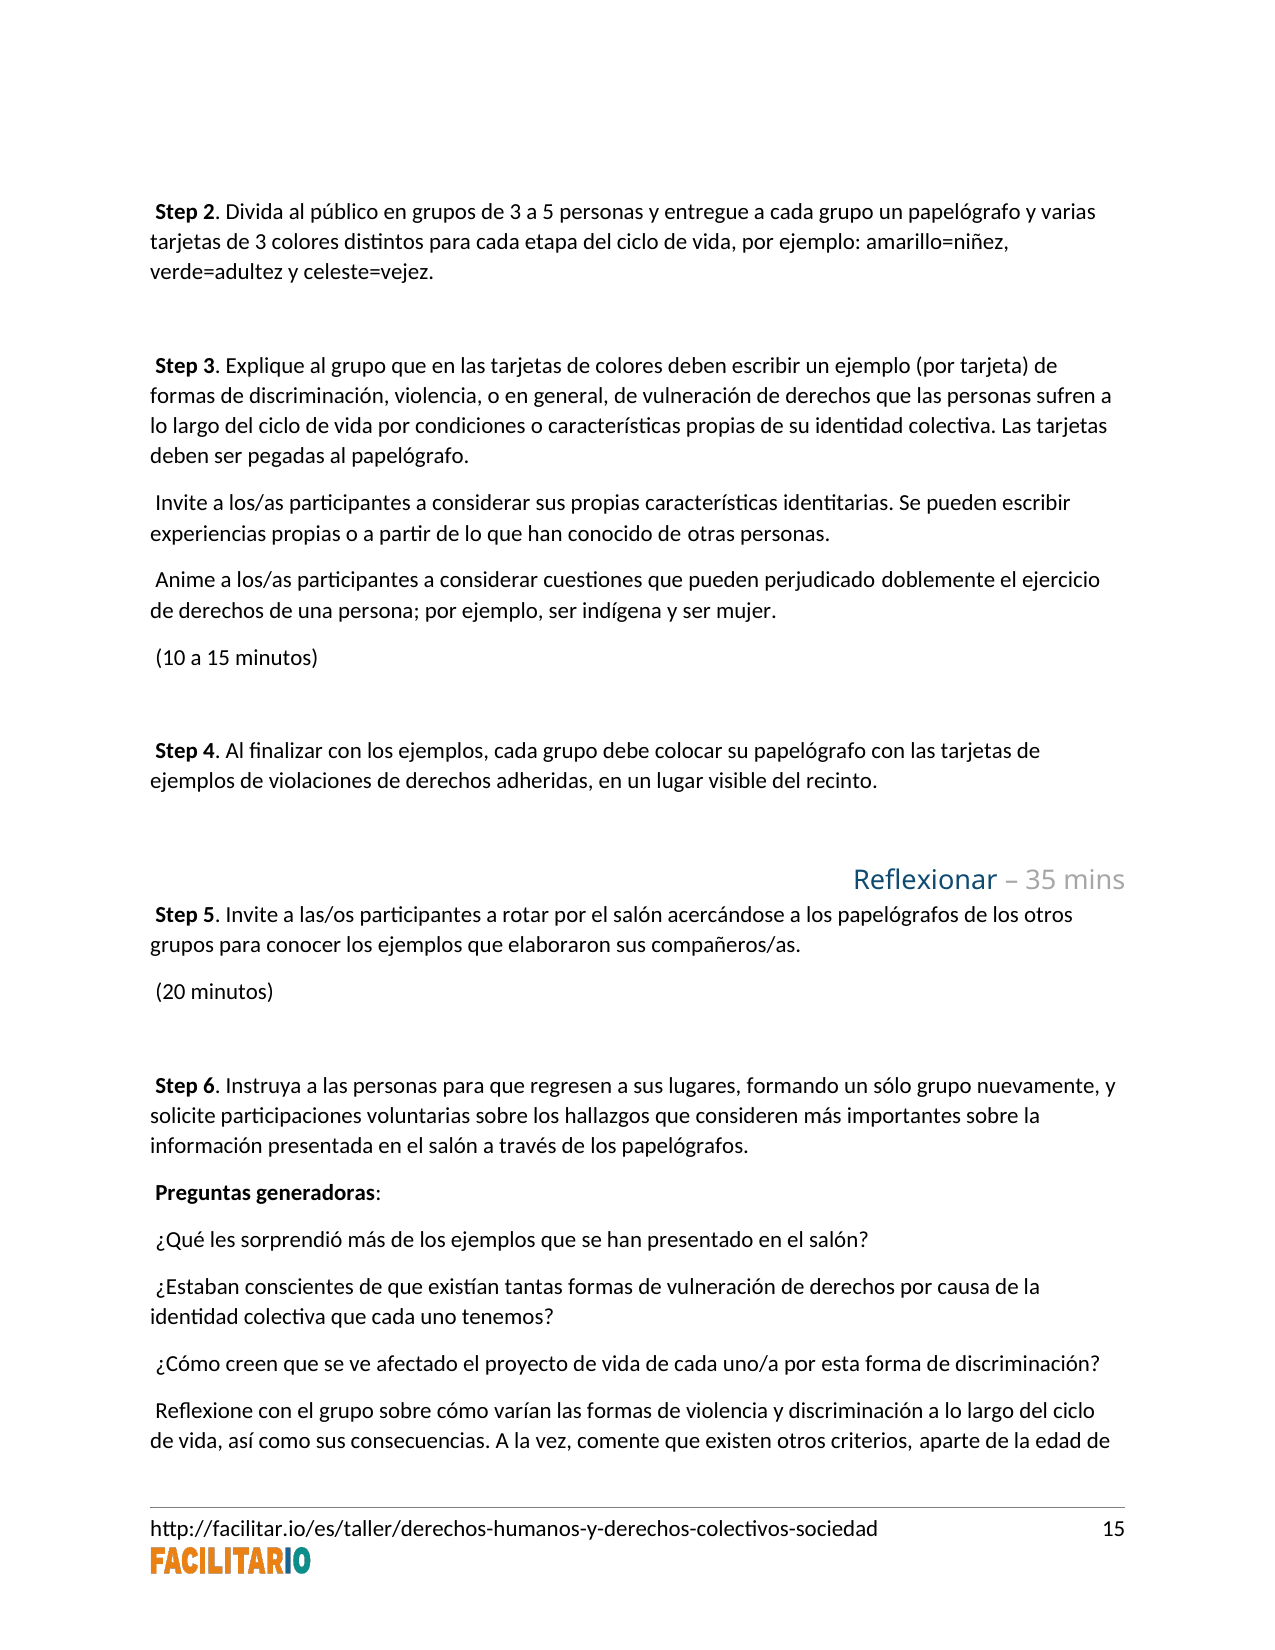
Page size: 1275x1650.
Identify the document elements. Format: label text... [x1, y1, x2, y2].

text ¿Cómo creen que se ve afectado el proyecto de vida de cada uno/a por esta forma de discriminación? [150, 1349, 1125, 1377]
text Anime a los/as participantes a considerar cuestiones que pueden perjudicado doblemente el ejercicio de derechos de una persona; por ejemplo, ser indígena y ser mujer. [150, 566, 1125, 624]
text (10 a 15 minutos) [150, 643, 1125, 671]
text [150, 1396, 1125, 1454]
subtitle Reflexionar – 35 mins [150, 860, 1125, 897]
text Step 3. Explique al grupo que en las tarjetas de colores deben escribir un ejemplo (por tarjeta) de formas de discriminación, violencia, o en general, de vulneración de derechos que las personas sufren a lo largo del ciclo de vida por condiciones o características propias de su identidad colectiva. Las tarjetas deben ser pegadas al papelógrafo. [150, 351, 1125, 470]
picture [145, 1544, 315, 1576]
text Step 2. Divida al público en grupos de 3 a 5 personas y entregue a cada grupo un papelógrafo y varias tarjetas de 3 colores distintos para cada etapa del ciclo de vida, por ejemplo: amarillo=niñez, verde=adultez y celeste=vejez. [150, 197, 1125, 285]
text Preguntas generadoras: [150, 1178, 1125, 1206]
text ¿Qué les sorprendió más de los ejemplos que se han presentado en el salón? [150, 1225, 1125, 1253]
text Step 5. Invite a las/os participantes a rotar por el salón acercándose a los papelógrafos de los otros grupos para conocer los ejemplos que elaboraron sus compañeros/as. [150, 900, 1125, 958]
text Step 6. Instruya a las personas para que regresen a sus lugares, formando un sólo grupo nuevamente, y solicite participaciones voluntarias sobre los hallazgos que consideren más importantes sobre la información presentada en el salón a través de los papelógrafos. [150, 1071, 1125, 1159]
text ¿Estaban conscientes de que existían tantas formas de vulneración de derechos por causa de la identidad colectiva que cada uno tenemos? [150, 1272, 1125, 1330]
text Step 4. Al finalizar con los ejemplos, cada grupo debe colocar su papelógrafo con las tarjetas de ejemplos de violaciones de derechos adheridas, en un lugar visible del recinto. [150, 736, 1125, 795]
text (20 minutos) [150, 977, 1125, 1005]
text Invite a los/as participantes a considerar sus propias características identitarias. Se pueden escribir experiencias propias o a partir de lo que han conocido de otras personas. [150, 488, 1125, 547]
